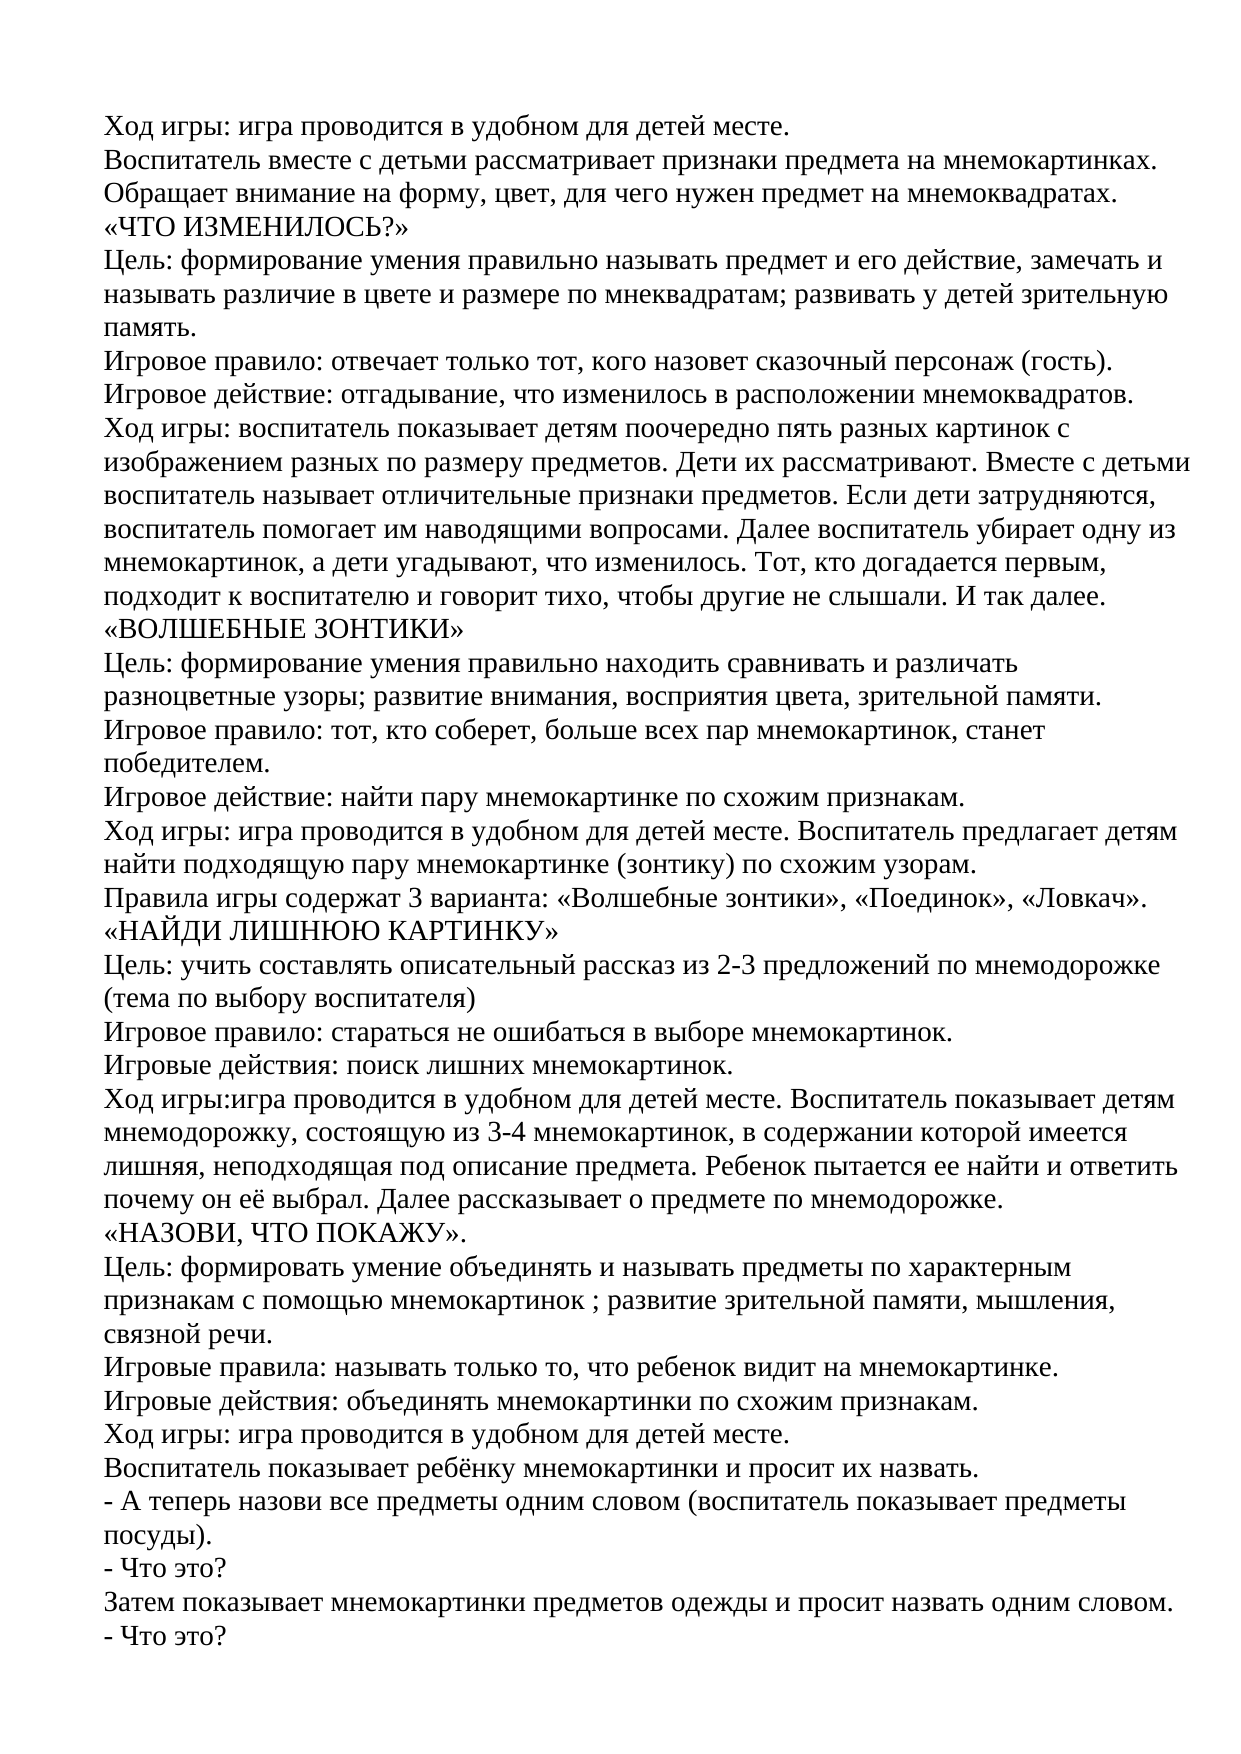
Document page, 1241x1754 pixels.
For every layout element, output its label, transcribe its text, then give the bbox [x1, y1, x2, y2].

text - Что это? [103, 1618, 1196, 1651]
text Цель: формирование умения правильно находить сравнивать и различать разноцветные узоры; развитие внимания, восприятия цвета, зрительной памяти. [103, 645, 1196, 712]
text «ЧТО ИЗМЕНИЛОСЬ?» [103, 209, 1196, 242]
text Ход игры: игра проводится в удобном для детей месте. [103, 1416, 1196, 1450]
text Игровые действия: поиск лишних мнемокартинок. [103, 1047, 1196, 1081]
text Цель: формирование умения правильно называть предмет и его действие, замечать и называть различие в цвете и размере по мнеквадратам; развивать у детей зрительную память. [103, 242, 1196, 343]
text «ВОЛШЕБНЫЕ ЗОНТИКИ» [103, 611, 1196, 645]
text Игровое действие: найти пару мнемокартинке по схожим признакам. [103, 779, 1196, 813]
text Ход игры: игра проводится в удобном для детей месте. [103, 108, 1196, 142]
text «НАЗОВИ, ЧТО ПОКАЖУ». [103, 1215, 1196, 1249]
text Воспитатель вместе с детьми рассматривает признаки предмета на мнемокартинках. Обращает внимание на форму, цвет, для чего нужен предмет на мнемоквадратах. [103, 142, 1196, 209]
text Цель: формировать умение объединять и называть предметы по характерным признакам с помощью мнемокартинок ; развитие зрительной памяти, мышления, связной речи. [103, 1249, 1196, 1349]
text Правила игры содержат 3 варианта: «Волшебные зонтики», «Поединок», «Ловкач». [103, 880, 1196, 913]
text Игровое правило: стараться не ошибаться в выборе мнемокартинок. [103, 1014, 1196, 1047]
text Ход игры: игра проводится в удобном для детей месте. Воспитатель предлагает детям найти подходящую пару мнемокартинке (зонтику) по схожим узорам. [103, 813, 1196, 880]
text - Что это? [103, 1551, 1196, 1584]
text Ход игры:игра проводится в удобном для детей месте. Воспитатель показывает детям мнемодорожку, состоящую из 3-4 мнемокартинок, в содержании которой имеется лишняя, неподходящая под описание предмета. Ребенок пытается ее найти и ответить почему он её выбрал. Далее рассказывает о предмете по мнемодорожке. [103, 1081, 1196, 1215]
text Затем показывает мнемокартинки предметов одежды и просит назвать одним словом. [103, 1584, 1196, 1618]
text Игровые действия: объединять мнемокартинки по схожим признакам. [103, 1383, 1196, 1416]
text - А теперь назови все предметы одним словом (воспитатель показывает предметы посуды). [103, 1483, 1196, 1551]
text Игровые правила: называть только то, что ребенок видит на мнемокартинке. [103, 1349, 1196, 1383]
text Игровое действие: отгадывание, что изменилось в расположении мнемоквадратов. [103, 377, 1196, 410]
text Игровое правило: отвечает только тот, кого назовет сказочный персонаж (гость). [103, 343, 1196, 377]
text Игровое правило: тот, кто соберет, больше всех пар мнемокартинок, станет победителем. [103, 712, 1196, 779]
text Ход игры: воспитатель показывает детям поочередно пять разных картинок с изображением разных по размеру предметов. Дети их рассматривают. Вместе с детьми воспитатель называет отличительные признаки предметов. Если дети затрудняются, воспитатель помогает им наводящими вопросами. Далее воспитатель убирает одну из мнемокартинок, а дети угадывают, что изменилось. Тот, кто догадается первым, подходит к воспитателю и говорит тихо, чтобы другие не слышали. И так далее. [103, 410, 1196, 611]
text «НАЙДИ ЛИШНЮЮ КАРТИНКУ» [103, 913, 1196, 947]
text Цель: учить составлять описательный рассказ из 2-3 предложений по мнемодорожке (тема по выбору воспитателя) [103, 947, 1196, 1014]
text Воспитатель показывает ребёнку мнемокартинки и просит их назвать. [103, 1450, 1196, 1483]
